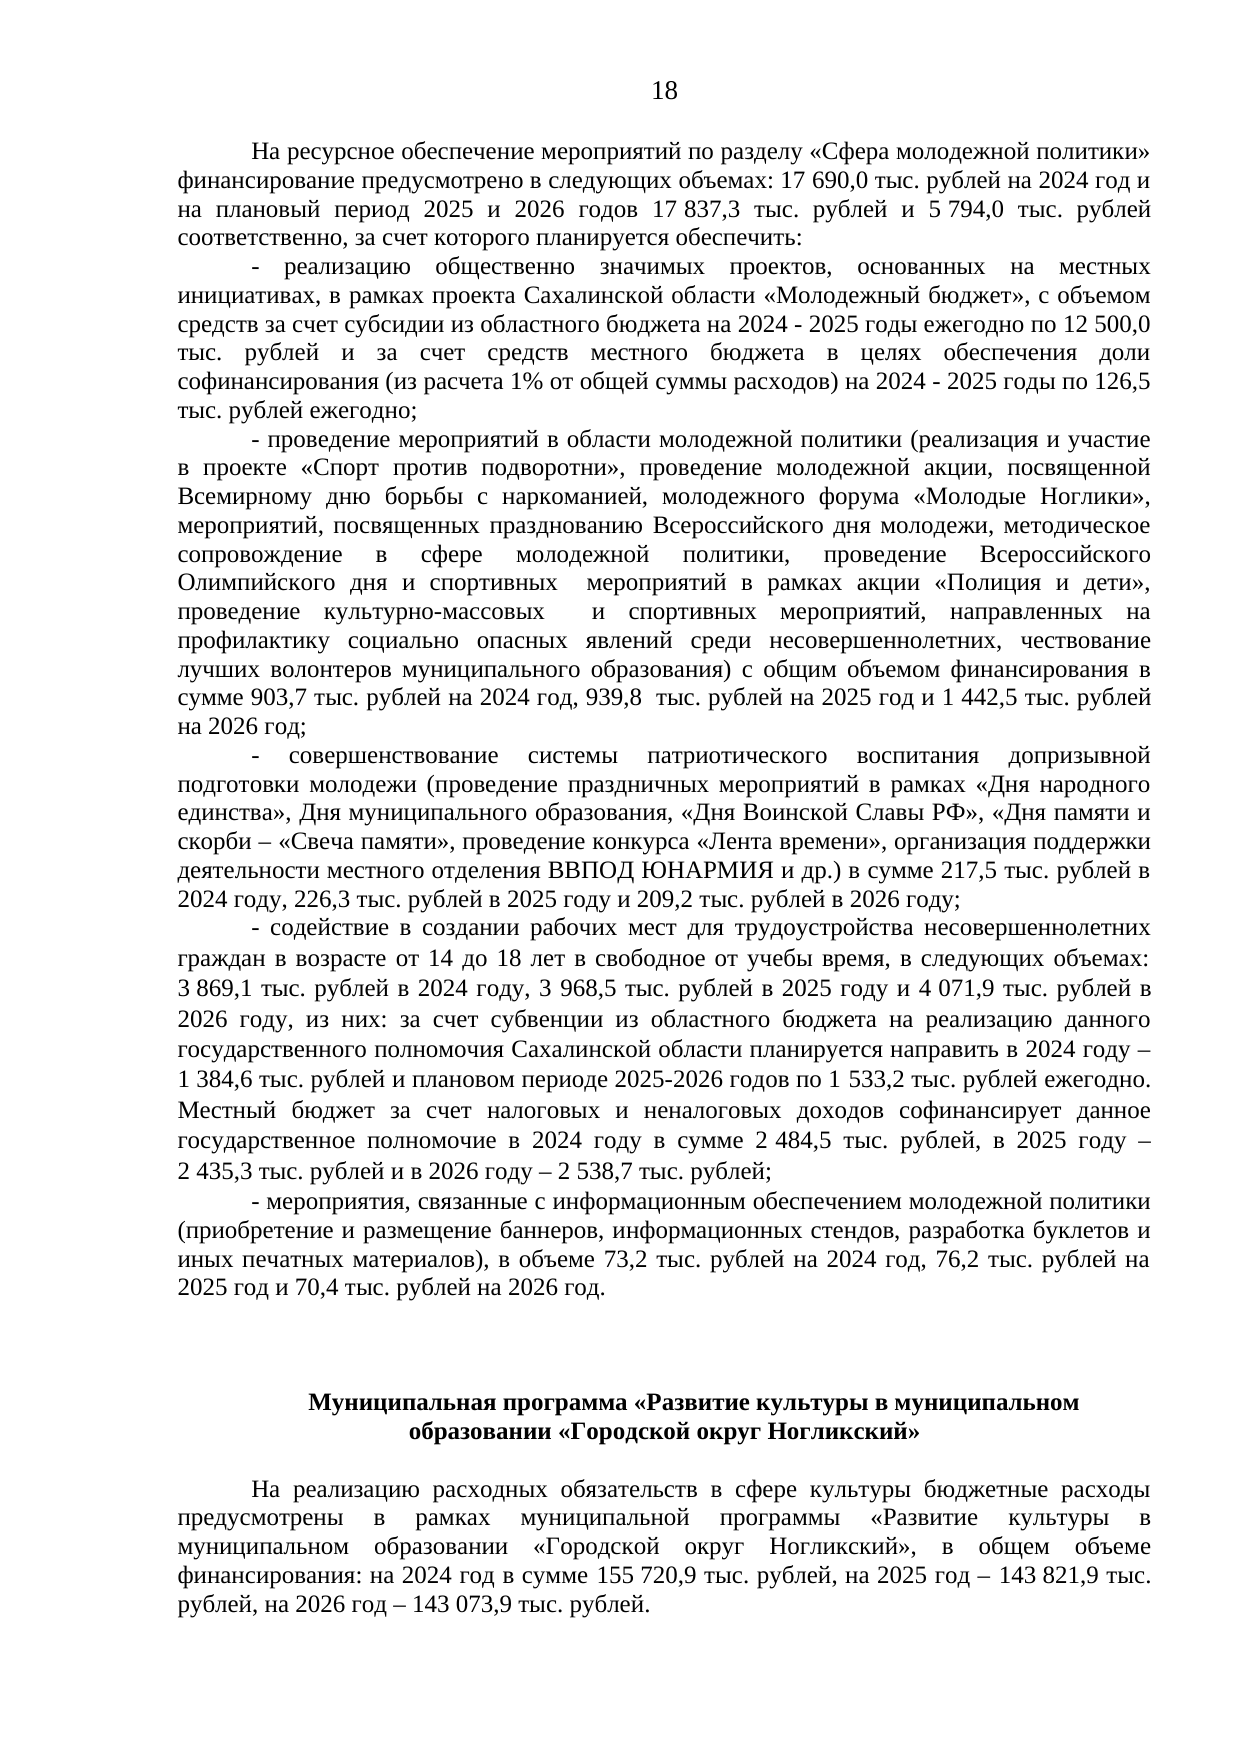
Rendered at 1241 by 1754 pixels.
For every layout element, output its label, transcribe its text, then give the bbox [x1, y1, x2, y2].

text - проведение мероприятий в области молодежной политики (реализация и участие в проекте «Спорт против подворотни», проведение молодежной акции, посвященной Всемирному дню борьбы с наркоманией, молодежного форума «Молодые Ноглики», мероприятий, посвященных празднованию Всероссийского дня молодежи, методическое сопровождение в сфере молодежной политики, проведение Всероссийского Олимпийского дня и спортивных мероприятий в рамках акции «Полиция и дети», проведение культурно-массовых и спортивных мероприятий, направленных на профилактику социально опасных явлений среди несовершеннолетних, чествование лучших волонтеров муниципального образования) с общим объемом финансирования в сумме 903,7 тыс. рублей на 2024 год, 939,8 тыс. рублей на 2025 год и 1 442,5 тыс. рублей на 2026 год; [177, 424, 1152, 740]
text - содействие в создании рабочих мест для трудоустройства несовершеннолетних граждан в возрасте от 14 до 18 лет в свободное от учебы время, в следующих объемах: 3 869,1 тыс. рублей в 2024 году, 3 968,5 тыс. рублей в 2025 году и 4 071,9 тыс. рублей в 2026 году, из них: за счет субвенции из областного бюджета на реализацию данного государственного полномочия Сахалинской области планируется направить в 2024 году – 1 384,6 тыс. рублей и плановом периоде 2025-2026 годов по 1 533,2 тыс. рублей ежегодно. Местный бюджет за счет налоговых и неналоговых доходов софинансирует данное государственное полномочие в 2024 году в сумме 2 484,5 тыс. рублей, в 2025 году – 2 435,3 тыс. рублей и в 2026 году – 2 538,7 тыс. рублей; [177, 912, 1152, 1184]
text - совершенствование системы патриотического воспитания допризывной подготовки молодежи (проведение праздничных мероприятий в рамках «Дня народного единства», Дня муниципального образования, «Дня Воинской Славы РФ», «Дня памяти и скорби – «Свеча памяти», проведение конкурса «Лента времени», организация поддержки деятельности местного отделения ВВПОД ЮНАРМИЯ и др.) в сумме 217,5 тыс. рублей в 2024 году, 226,3 тыс. рублей в 2025 году и 209,2 тыс. рублей в 2026 году; [177, 740, 1152, 912]
text На реализацию расходных обязательств в сфере культуры бюджетные расходы предусмотрены в рамках муниципальной программы «Развитие культуры в муниципальном образовании «Городской округ Ногликский», в общем объеме финансирования: на 2024 год в сумме 155 720,9 тыс. рублей, на 2025 год – 143 821,9 тыс. рублей, на 2026 год – 143 073,9 тыс. рублей. [177, 1474, 1152, 1617]
text - реализацию общественно значимых проектов, основанных на местных инициативах, в рамках проекта Сахалинской области «Молодежный бюджет», с объемом средств за счет субсидии из областного бюджета на 2024 - 2025 годы ежегодно по 12 500,0 тыс. рублей и за счет средств местного бюджета в целях обеспечения доли софинансирования (из расчета 1% от общей суммы расходов) на 2024 - 2025 годы по 126,5 тыс. рублей ежегодно; [177, 251, 1152, 424]
text На ресурсное обеспечение мероприятий по разделу «Сфера молодежной политики» финансирование предусмотрено в следующих объемах: 17 690,0 тыс. рублей на 2024 год и на плановый период 2025 и 2026 годов 17 837,3 тыс. рублей и 5 794,0 тыс. рублей соответственно, за счет которого планируется обеспечить: [177, 136, 1152, 251]
text Муниципальная программа «Развитие культуры в муниципальном образовании «Городской округ Ногликский» [177, 1387, 1152, 1445]
text - мероприятия, связанные с информационным обеспечением молодежной политики (приобретение и размещение баннеров, информационных стендов, разработка буклетов и иных печатных материалов), в объеме 73,2 тыс. рублей на 2024 год, 76,2 тыс. рублей на 2025 год и 70,4 тыс. рублей на 2026 год. [177, 1186, 1152, 1301]
